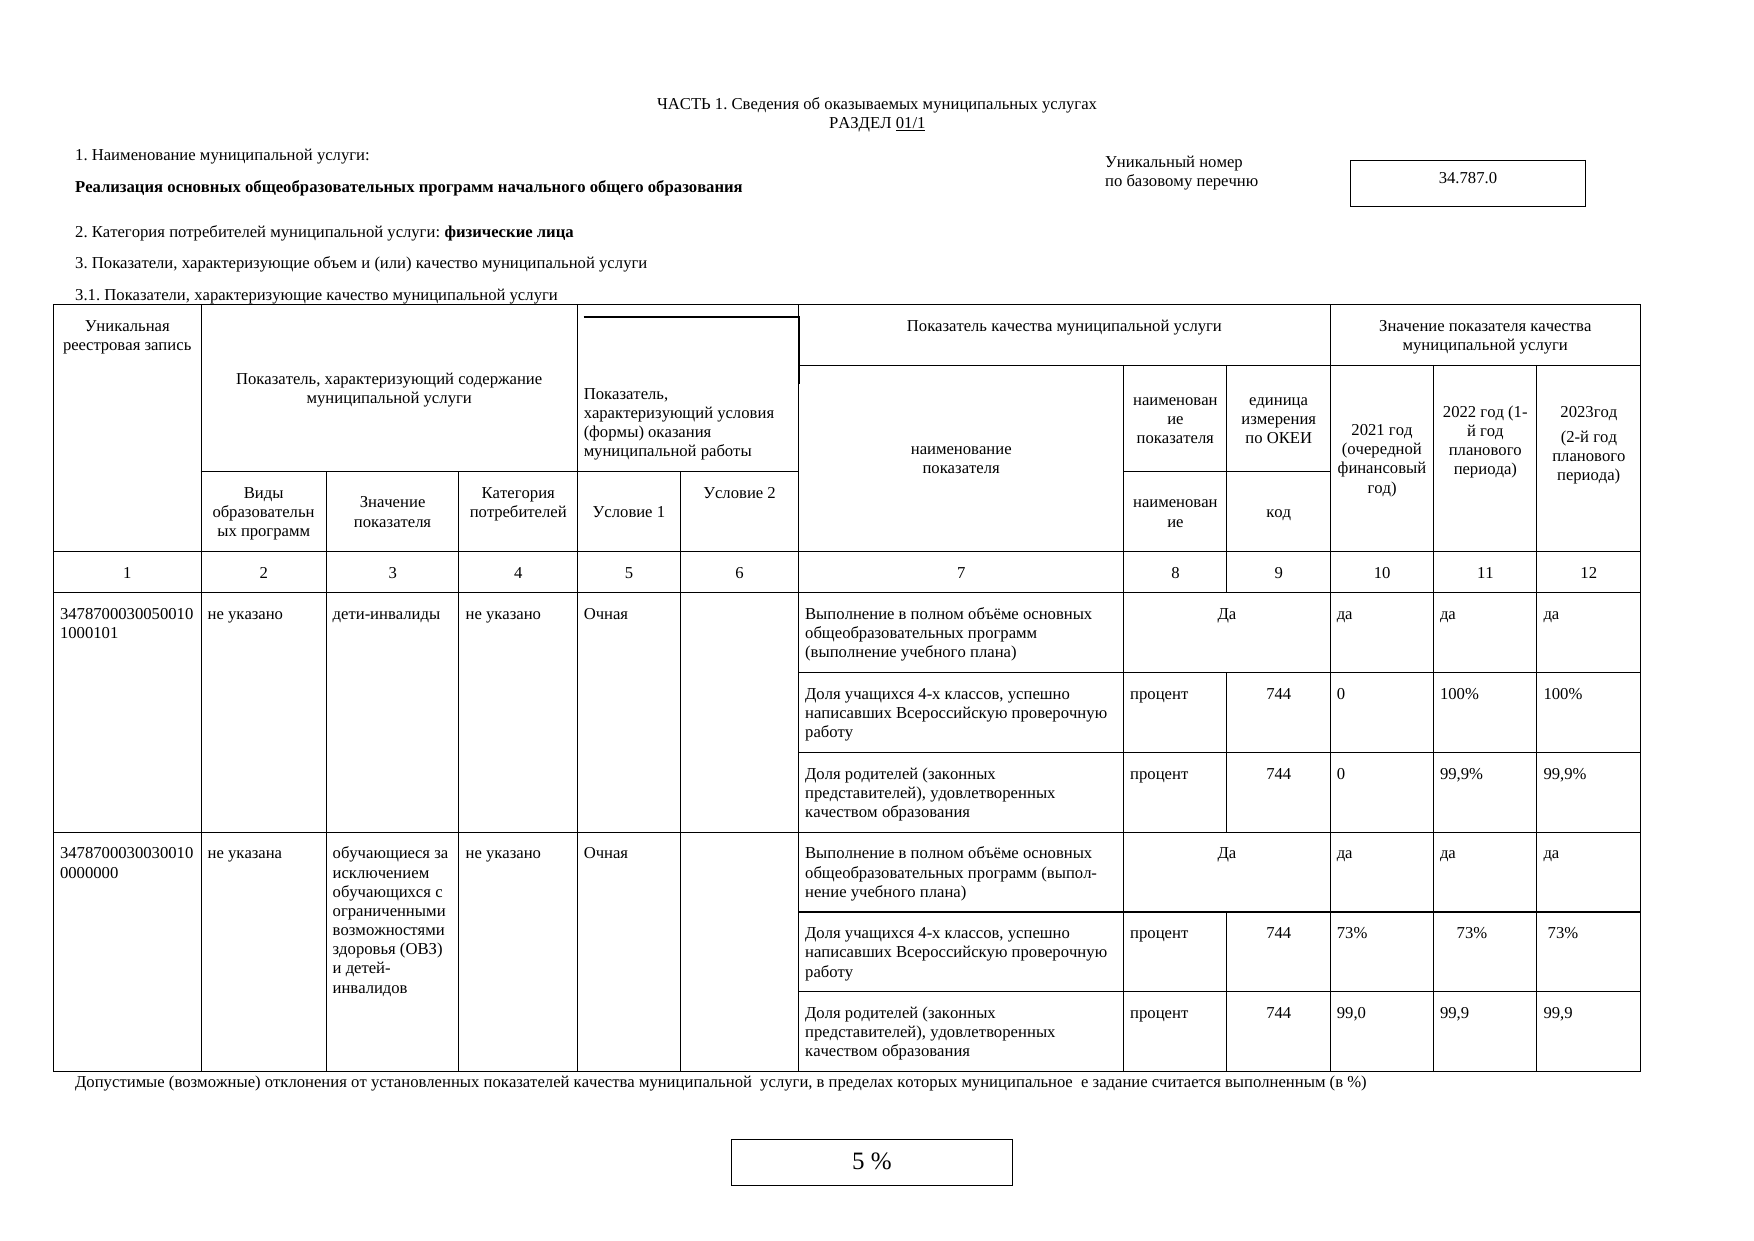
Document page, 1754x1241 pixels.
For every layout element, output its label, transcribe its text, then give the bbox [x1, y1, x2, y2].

table_cell 10 [1331, 552, 1433, 592]
table_header 1. Наименование муниципальной услуги: Реализация основных общеобразовательных программ начального общего образования [64, 133, 1094, 209]
table_cell да [1434, 833, 1536, 911]
table_cell процент [1124, 992, 1226, 1071]
text 3.1. Показатели, характеризующие качество муниципальной услуги [75, 285, 1679, 304]
table_cell Доля родителей (законных представителей), удовлетворенных качеством образования [799, 753, 1123, 832]
table_cell 100% [1434, 673, 1536, 752]
table_header Значение показателя качества муниципальной услуги [1331, 305, 1640, 365]
table_cell 99,9% [1434, 753, 1536, 832]
table_cell да [1434, 593, 1536, 672]
table_cell не указана [202, 833, 326, 1071]
table_cell не указано [459, 833, 577, 1071]
table_cell 0 [1331, 673, 1433, 752]
table_cell наименование показателя [1124, 366, 1226, 471]
table_cell [681, 833, 798, 1071]
table_cell да [1537, 833, 1640, 911]
table_cell 7 [799, 552, 1123, 592]
table_cell не указано [459, 593, 577, 832]
table_cell 99,0 [1331, 992, 1433, 1071]
table_cell да [1331, 593, 1433, 672]
table_cell да [1537, 593, 1640, 672]
table_cell Да [1124, 833, 1330, 911]
table_cell 2021 год (очередной финансовый год) [1331, 366, 1433, 551]
table_cell Очная [578, 833, 680, 1071]
table_cell единица измерения по ОКЕИ [1227, 366, 1330, 471]
table_cell 99,9 [1434, 992, 1536, 1071]
table_cell 12 [1537, 552, 1640, 592]
table_cell Выполнение в полном объёме основных общеобразовательных программ (выполнение учебного плана) [799, 593, 1123, 672]
table_cell 3 [327, 552, 458, 592]
table_cell Выполнение в полном объёме основных общеобразовательных программ (выпол-нение учебного плана) [799, 833, 1123, 911]
table_cell 99,9 [1537, 992, 1640, 1071]
table_cell 11 [1434, 552, 1536, 592]
table_cell процент [1124, 913, 1226, 991]
text 3. Показатели, характеризующие объем и (или) качество муниципальной услуги [75, 253, 1679, 272]
table_header Показатель, характеризующий условия (формы) оказания муниципальной работы [578, 305, 798, 471]
table_cell Доля родителей (законных представителей), удовлетворенных качеством образования [799, 992, 1123, 1071]
table_cell 73% [1331, 913, 1433, 991]
table_cell 5 [578, 552, 680, 592]
table_cell 744 [1227, 753, 1330, 832]
table_cell 2023год (2-й год планового периода) [1537, 366, 1640, 551]
text РАЗДЕЛ 01/1 [75, 113, 1679, 132]
table_cell 73% [1537, 913, 1640, 991]
table_cell 99,9% [1537, 753, 1640, 832]
table_cell 2 [202, 552, 326, 592]
table_cell 73% [1434, 913, 1536, 991]
table_cell Очная [578, 593, 680, 832]
table_cell не указано [202, 593, 326, 832]
table_cell Категория потребителей [459, 472, 577, 551]
table_cell процент [1124, 753, 1226, 832]
table_header Показатель качества муниципальной услуги [799, 305, 1330, 365]
table_cell наименование показателя [799, 366, 1123, 551]
table_cell Доля учащихся 4-х классов, успешно написавших Всероссийскую проверочную работу [799, 913, 1123, 991]
table_cell 744 [1227, 992, 1330, 1071]
table_cell 0 [1331, 753, 1433, 832]
table_cell 744 [1227, 673, 1330, 752]
table_cell процент [1124, 673, 1226, 752]
table_cell Виды образовательных программ [202, 472, 326, 551]
table_cell 4 [459, 552, 577, 592]
table_cell Условие 2 [681, 472, 798, 551]
table_cell 9 [1227, 552, 1330, 592]
table_cell да [1331, 833, 1433, 911]
table_cell 34787000300300100000000 [54, 833, 201, 1071]
table_cell 100% [1537, 673, 1640, 752]
table_cell 6 [681, 552, 798, 592]
table_cell Да [1124, 593, 1330, 672]
table_header Показатель, характеризующий содержание муниципальной услуги [202, 305, 577, 471]
table_cell 744 [1227, 913, 1330, 991]
table_cell 1 [54, 552, 201, 592]
table_header Уникальный номер по базовому перечню [1094, 133, 1604, 209]
table_cell 2022 год (1-й год планового периода) [1434, 366, 1536, 551]
table_cell дети-инвалиды [327, 593, 458, 832]
text ЧАСТЬ 1. Сведения об оказываемых муниципальных услугах [75, 94, 1679, 113]
table_cell [681, 593, 798, 832]
table_cell Значение показателя [327, 472, 458, 551]
table_cell код [1227, 472, 1330, 551]
table_cell 34787000300500101000101 [54, 593, 201, 832]
table_cell Доля учащихся 4-х классов, успешно написавших Всероссийскую проверочную работу [799, 673, 1123, 752]
table_cell наименование [1124, 472, 1226, 551]
table_cell Условие 1 [578, 472, 680, 551]
text Допустимые (возможные) отклонения от установленных показателей качества муниципальной услуги, в пределах которых муниципальное е задание считается выполненным (в %) [75, 1072, 1679, 1091]
table_cell 8 [1124, 552, 1226, 592]
text 2. Категория потребителей муниципальной услуги: физические лица [75, 222, 1679, 241]
table_cell обучающиеся за исключением обучающихся с ограниченными возможностями здоровья (ОВЗ) и детей-инвалидов [327, 833, 458, 1071]
table_header Уникальная реестровая запись [54, 305, 201, 551]
